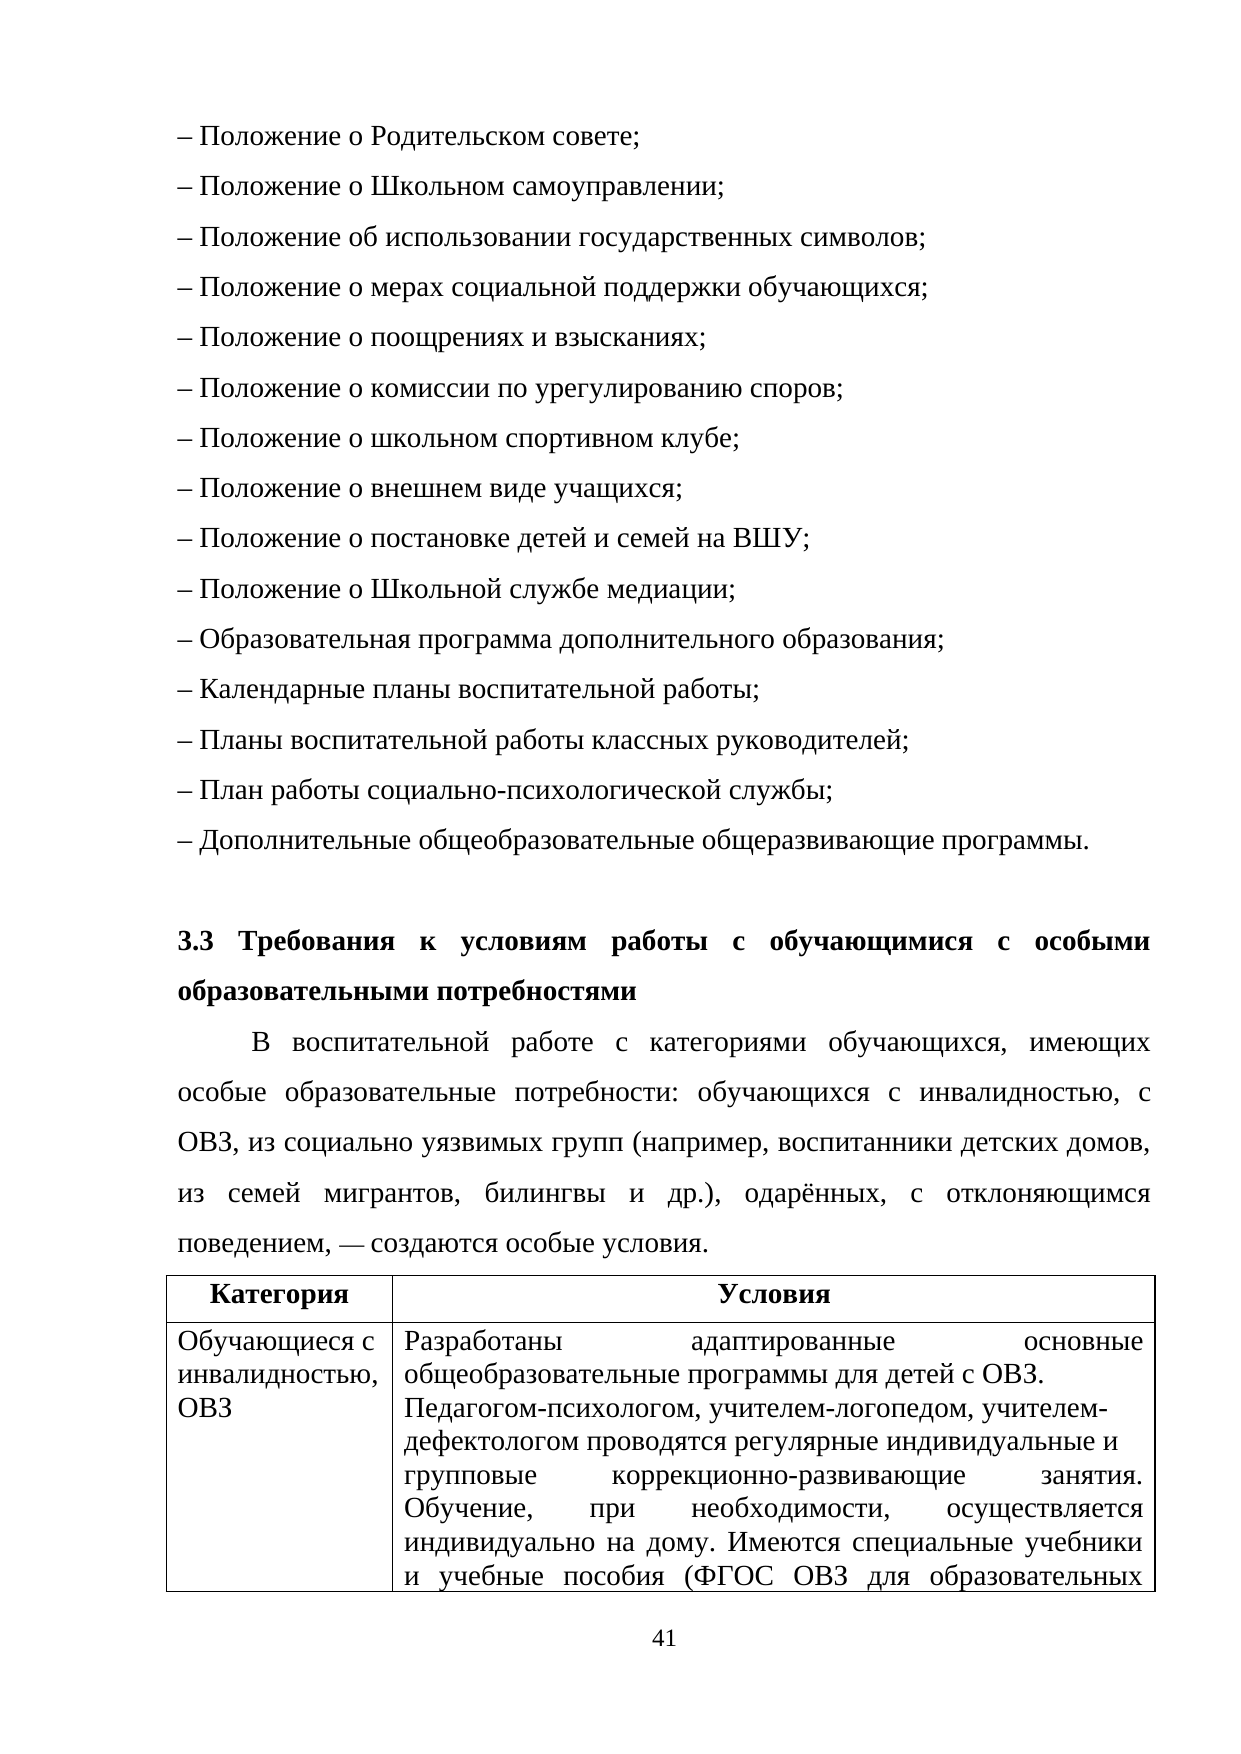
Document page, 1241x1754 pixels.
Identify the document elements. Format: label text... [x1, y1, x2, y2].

text – Дополнительные общеобразовательные общеразвивающие программы. [177, 822, 1152, 856]
text – Планы воспитательной работы классных руководителей; [177, 722, 1152, 755]
table_header Категория [167, 1276, 392, 1322]
text В воспитательной работе с категориями обучающихся, имеющих особые образовательные потребности: обучающихся с инвалидностью, с ОВЗ, из социально уязвимых групп (например, воспитанники детских домов, из семей мигрантов, билингвы и др.), одарённых, с отклоняющимся поведением, — создаются особые условия. [177, 1024, 1152, 1258]
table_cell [167, 1323, 392, 1591]
text – Положение о постановке детей и семей на ВШУ; [177, 521, 1152, 554]
text – Положение о Школьном самоуправлении; [177, 168, 1152, 202]
text – Образовательная программа дополнительного образования; [177, 621, 1152, 655]
text – Положение о мерах социальной поддержки обучающихся; [177, 269, 1152, 303]
text – Положение о школьном спортивном клубе; [177, 420, 1152, 453]
text – Положение о комиссии по урегулированию споров; [177, 370, 1152, 403]
text 3.3 Требования к условиям работы с обучающимися с особыми образовательными потребностями [177, 923, 1152, 1007]
text – Положение о поощрениях и взысканиях; [177, 319, 1152, 353]
text – План работы социально-психологической службы; [177, 772, 1152, 806]
text – Положение о Школьной службе медиации; [177, 571, 1152, 604]
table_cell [393, 1323, 1154, 1591]
text – Положение о внешнем виде учащихся; [177, 470, 1152, 504]
table_header Условия [393, 1276, 1154, 1322]
text – Календарные планы воспитательной работы; [177, 672, 1152, 705]
text – Положение об использовании государственных символов; [177, 219, 1152, 252]
text – Положение о Родительском совете; [177, 118, 1152, 152]
